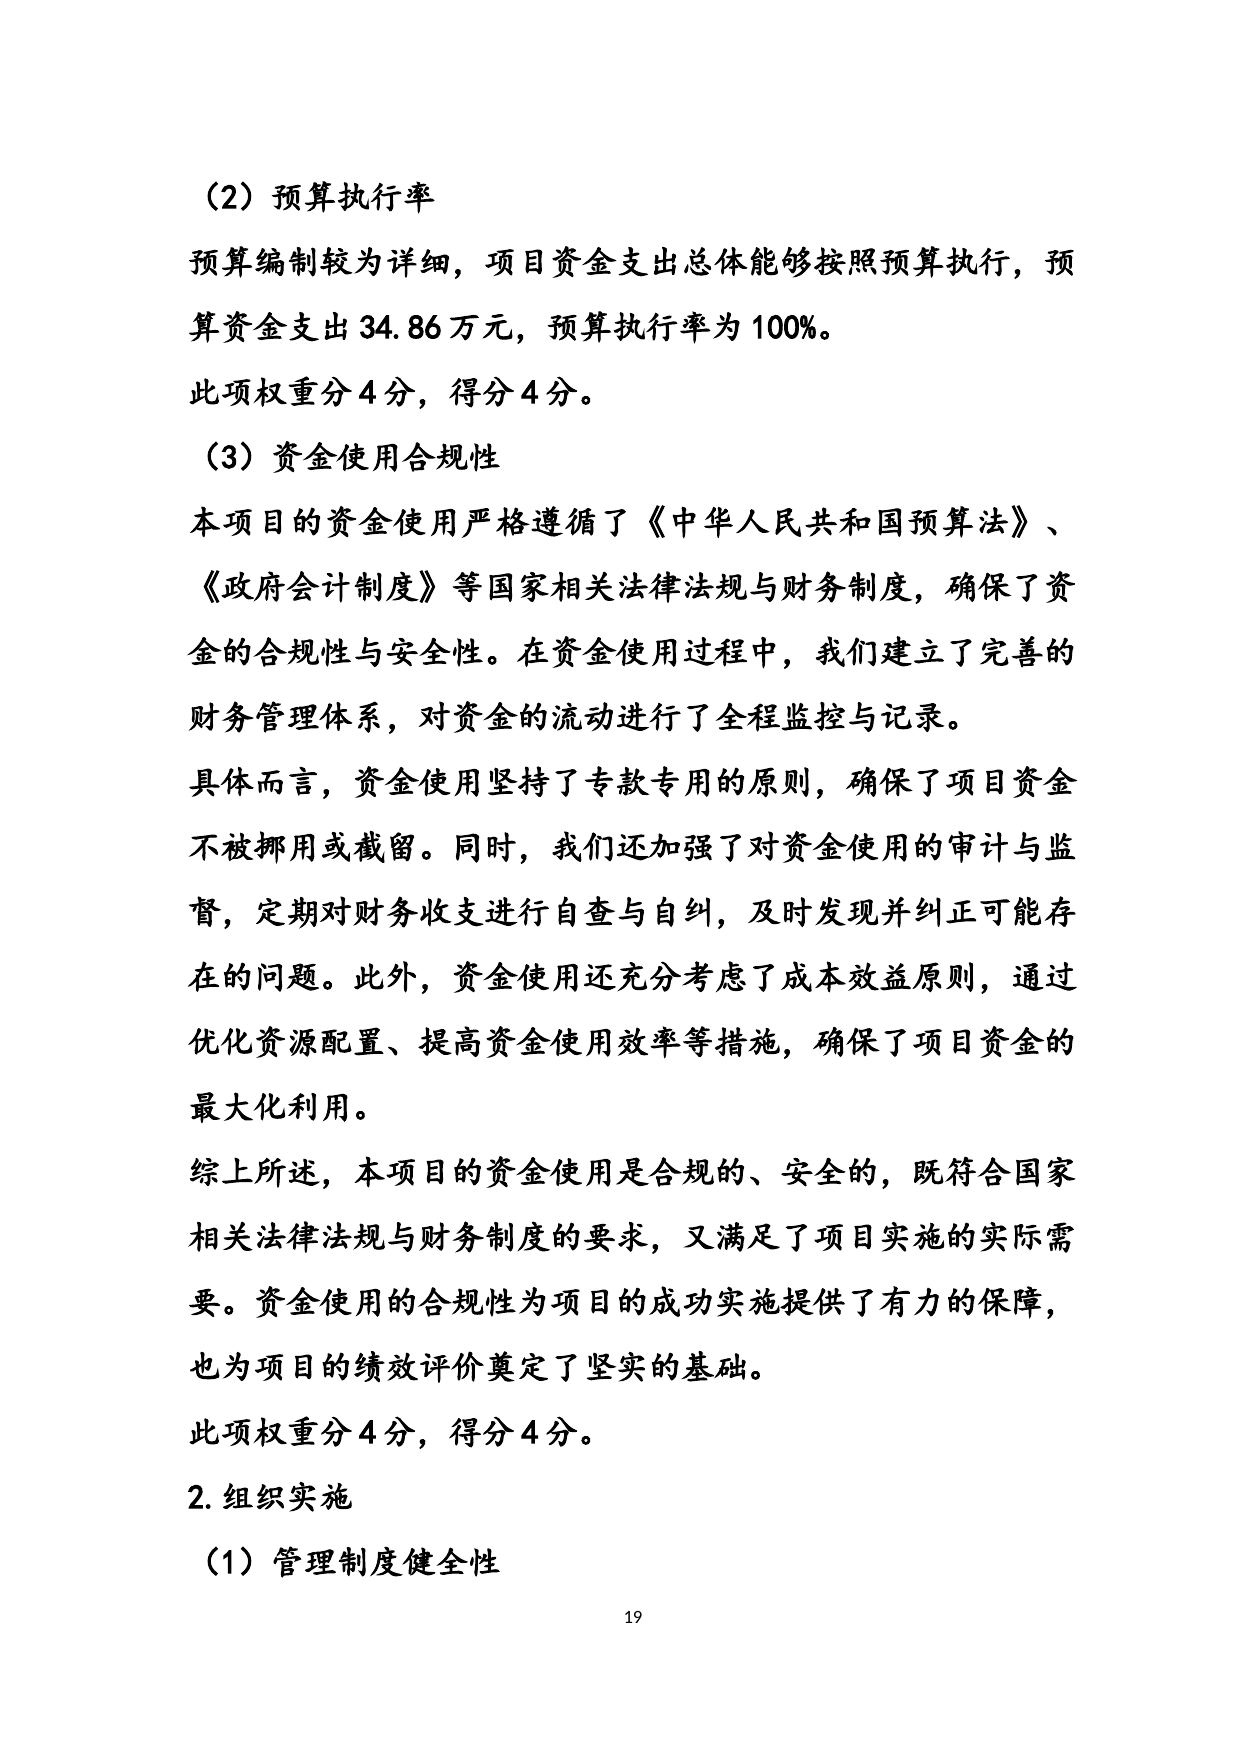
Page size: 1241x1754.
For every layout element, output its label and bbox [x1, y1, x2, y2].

text [187, 162, 1078, 1592]
